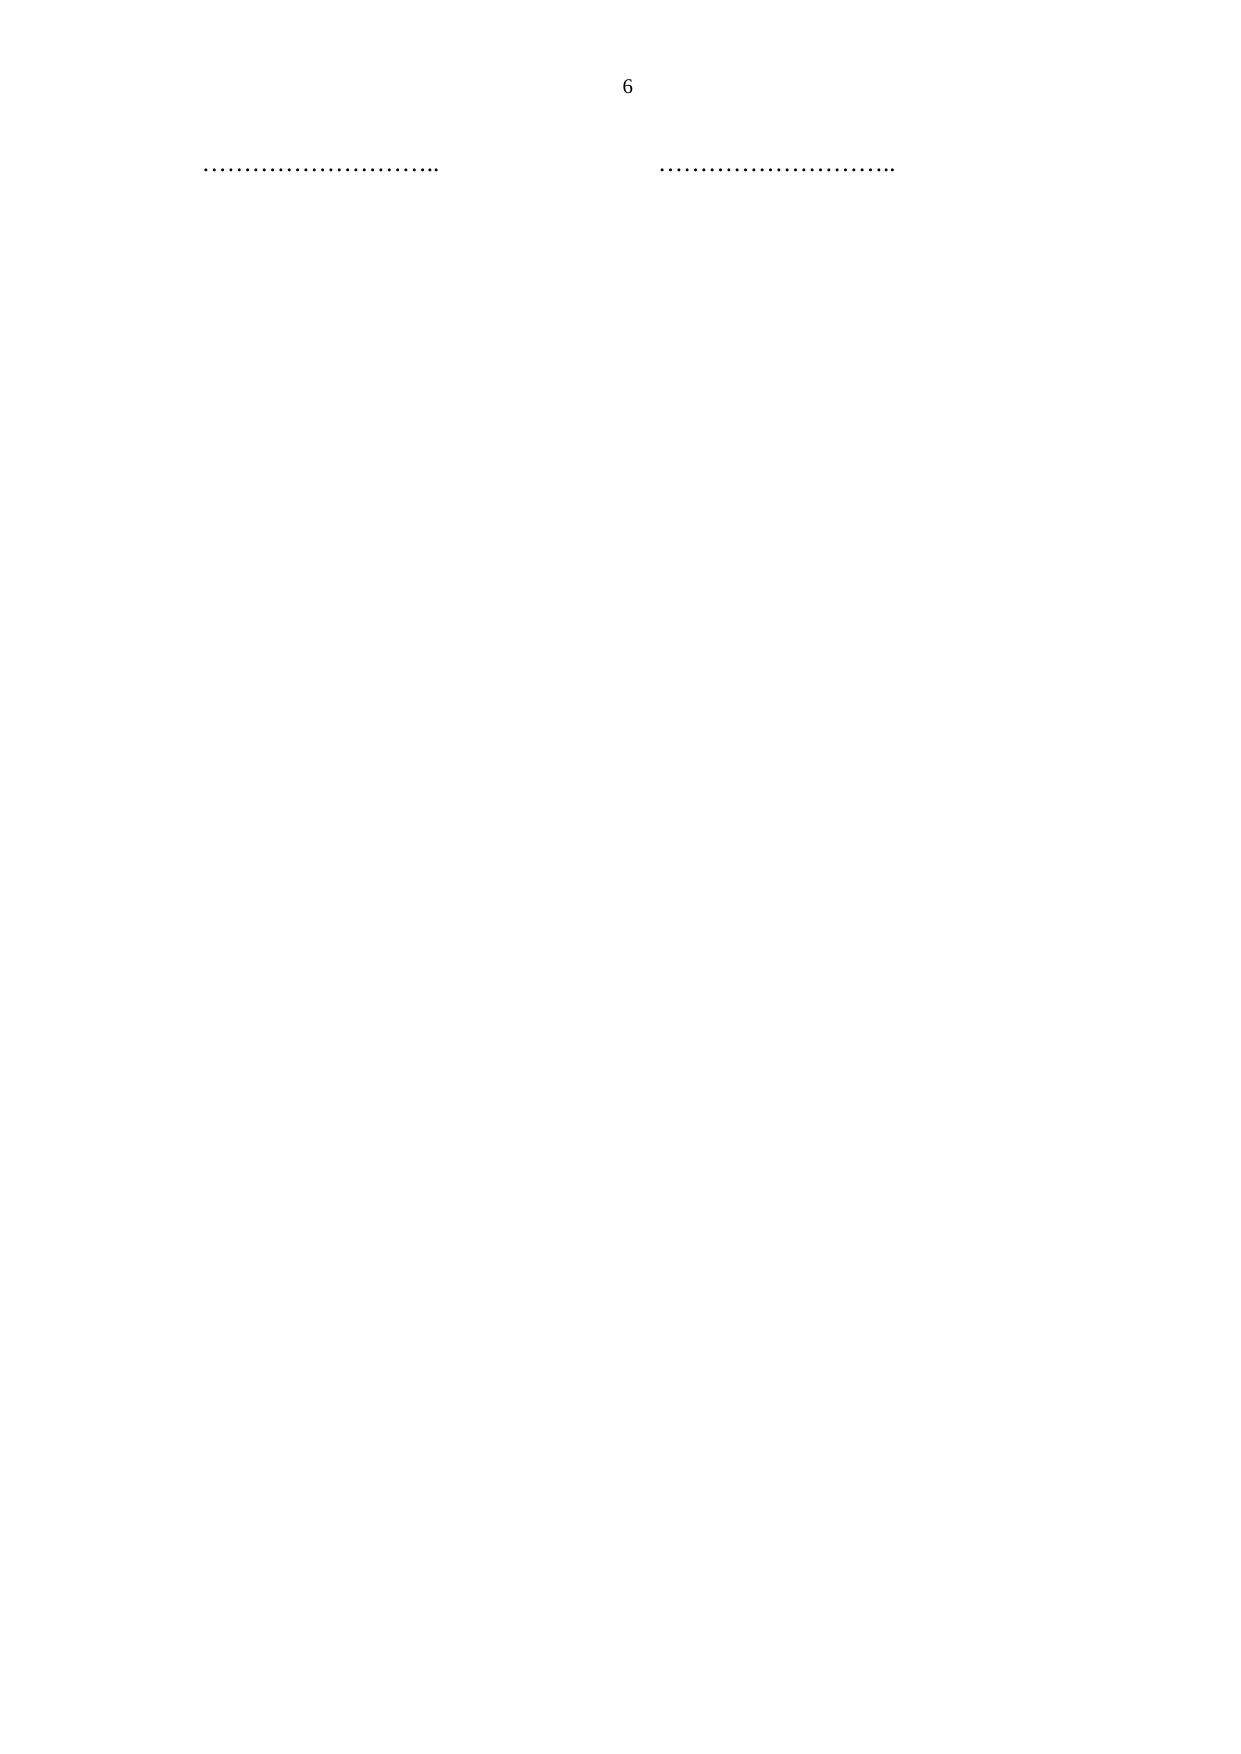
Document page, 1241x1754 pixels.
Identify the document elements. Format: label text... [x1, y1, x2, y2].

text ……………………….. ……………………….. [133, 148, 1122, 176]
